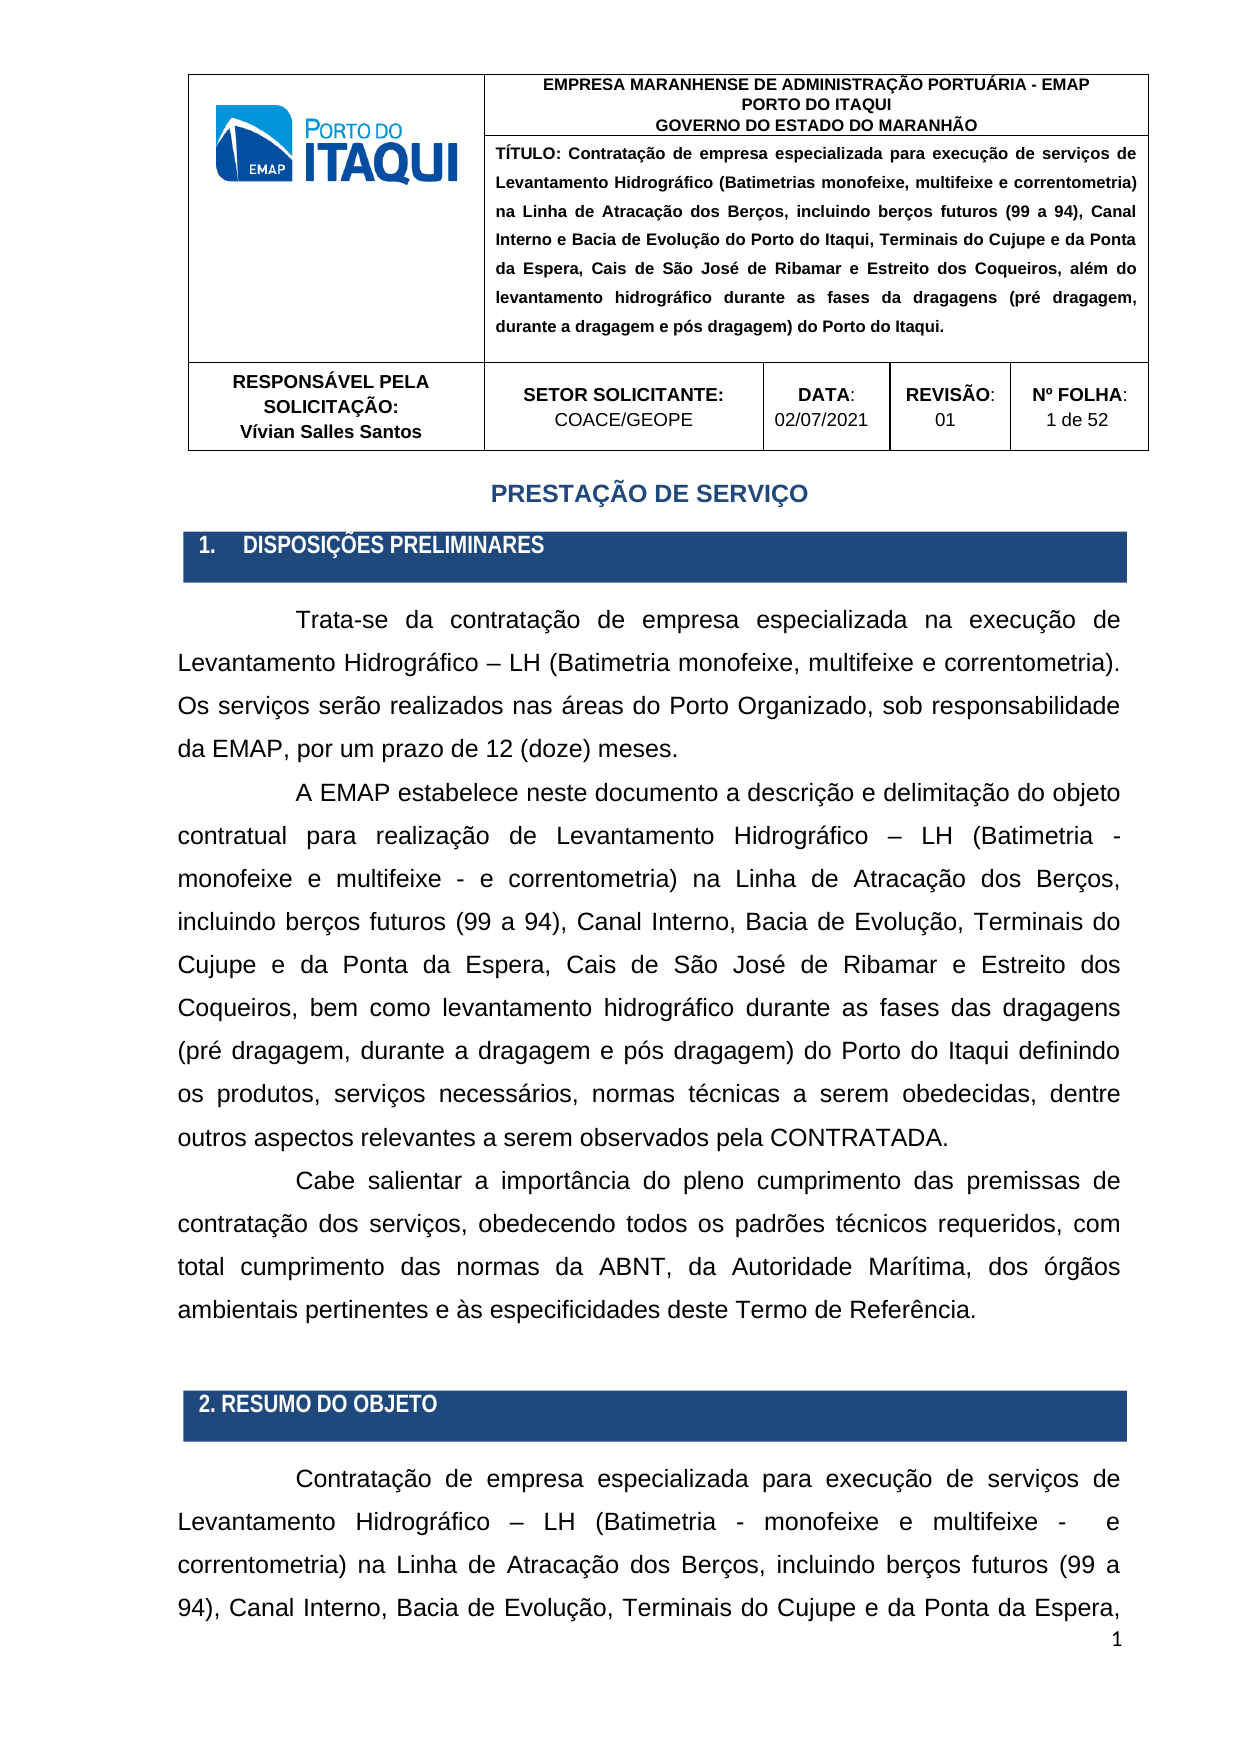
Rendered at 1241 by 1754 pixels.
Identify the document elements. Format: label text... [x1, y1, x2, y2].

text A EMAP estabelece neste documento a descrição e delimitação do objeto contratual para realização de Levantamento Hidrográfico – LH (Batimetria - monofeixe e multifeixe - e correntometria) na Linha de Atracação dos Berços, incluindo berços futuros (99 a 94), Canal Interno, Bacia de Evolução, Terminais do Cujupe e da Ponta da Espera, Cais de São José de Ribamar e Estreito dos Coqueiros, bem como levantamento hidrográfico durante as fases das dragagens (pré dragagem, durante a dragagem e pós dragagem) do Porto do Itaqui definindo os produtos, serviços necessários, normas técnicas a serem obedecidas, dentre outros aspectos relevantes a serem observados pela CONTRATADA. [177, 777, 1122, 1151]
text Trata-se da contratação de empresa especializada na execução de Levantamento Hidrográfico – LH (Batimetria monofeixe, multifeixe e correntometria). Os serviços serão realizados nas áreas do Porto Organizado, sob responsabilidade da EMAP, por um prazo de 12 (doze) meses. [177, 605, 1122, 763]
text PRESTAÇÃO DE SERVIÇO [177, 479, 1122, 508]
picture [208, 94, 465, 190]
text Cabe salientar a importância do pleno cumprimento das premissas de contratação dos serviços, obedecendo todos os padrões técnicos requeridos, com total cumprimento das normas da ABNT, da Autoridade Marítima, dos órgãos ambientais pertinentes e às especificidades deste Termo de Referência. [177, 1166, 1122, 1324]
